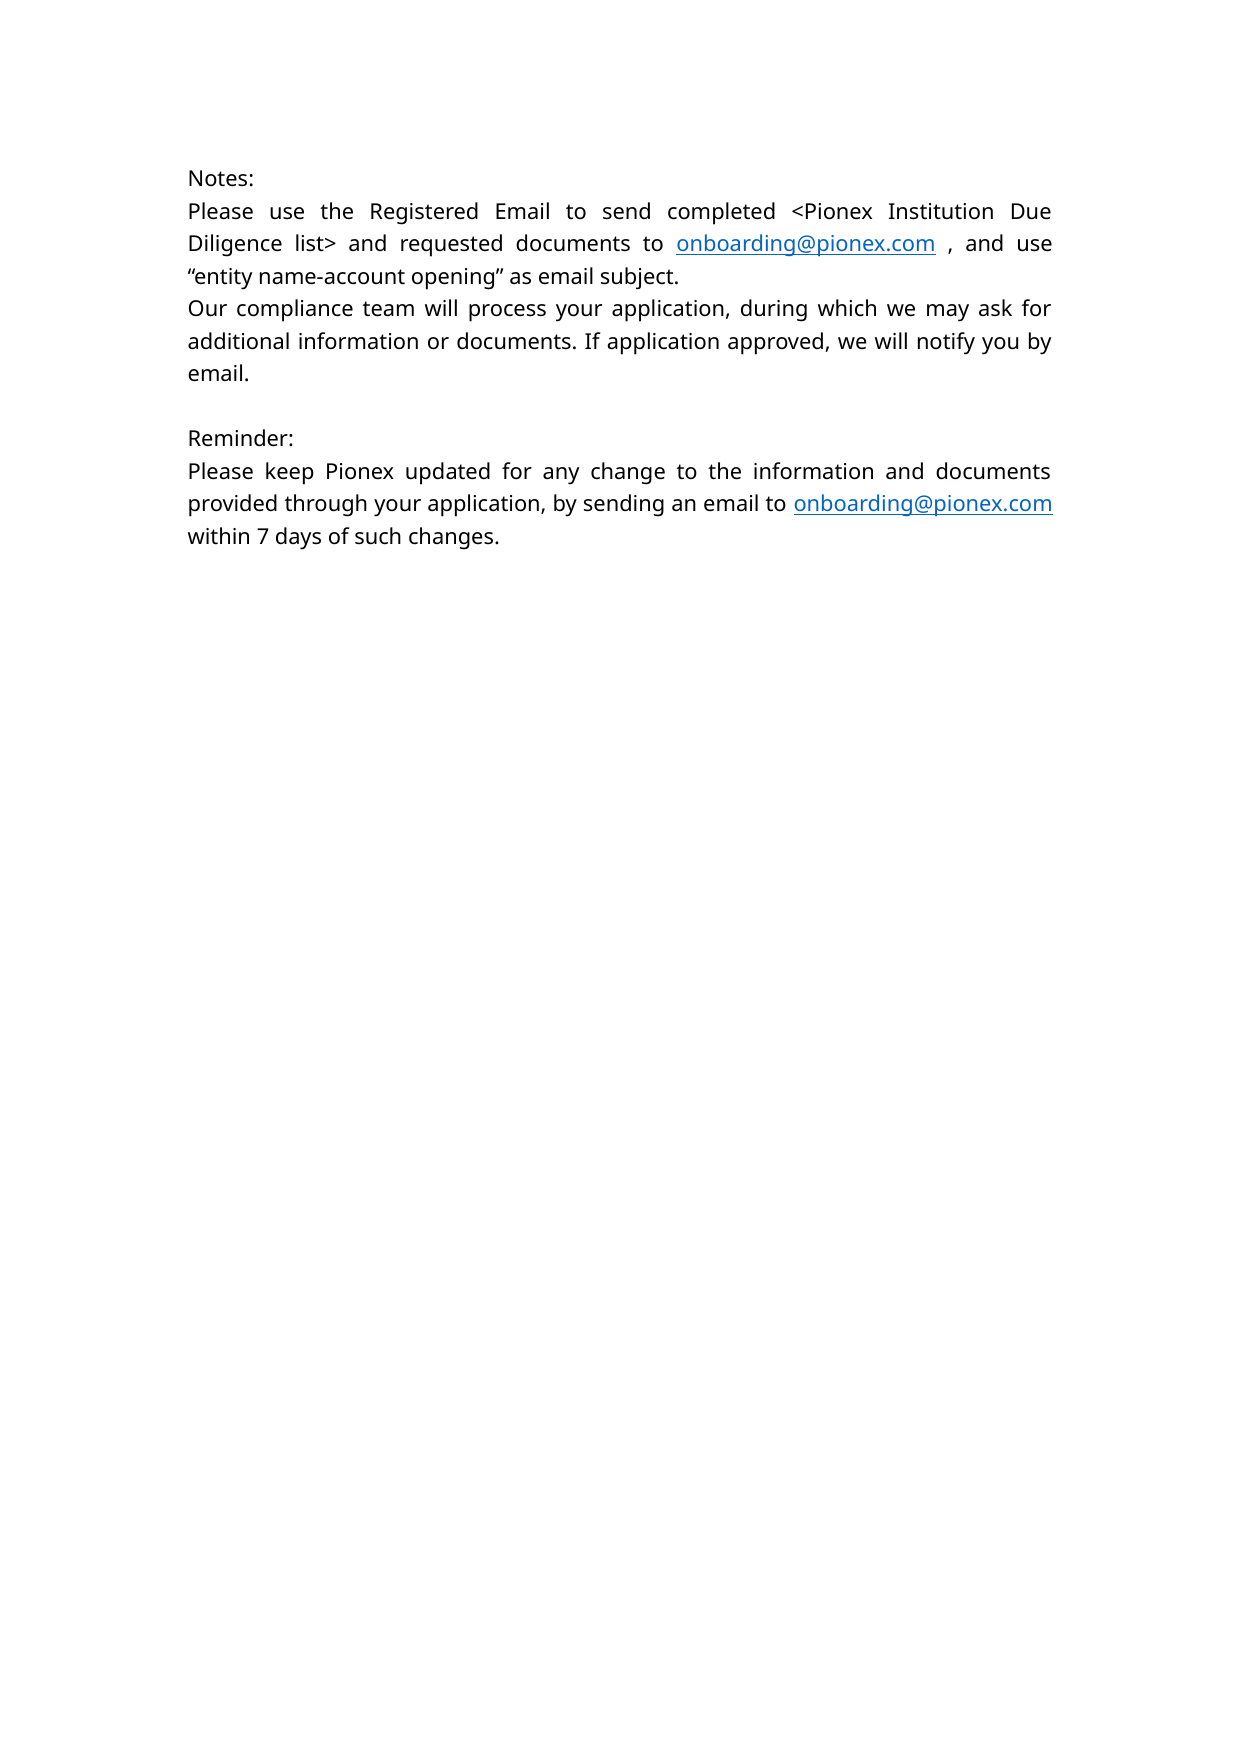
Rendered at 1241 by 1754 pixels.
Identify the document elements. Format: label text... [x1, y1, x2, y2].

text Reminder: [187, 422, 1053, 454]
text Our compliance team will process your application, during which we may ask for additional information or documents. If application approved, we will notify you by email. [187, 292, 1053, 389]
text Notes: [187, 162, 1053, 194]
text Please keep Pionex updated for any change to the information and documents provided through your application, by sending an email to onboarding@pionex.com within 7 days of such changes. [187, 454, 1053, 552]
text Please use the Registered Email to send completed <Pionex Institution Due Diligence list> and requested documents to onboarding@pionex.com , and use “entity name-account opening” as email subject. [187, 194, 1053, 292]
